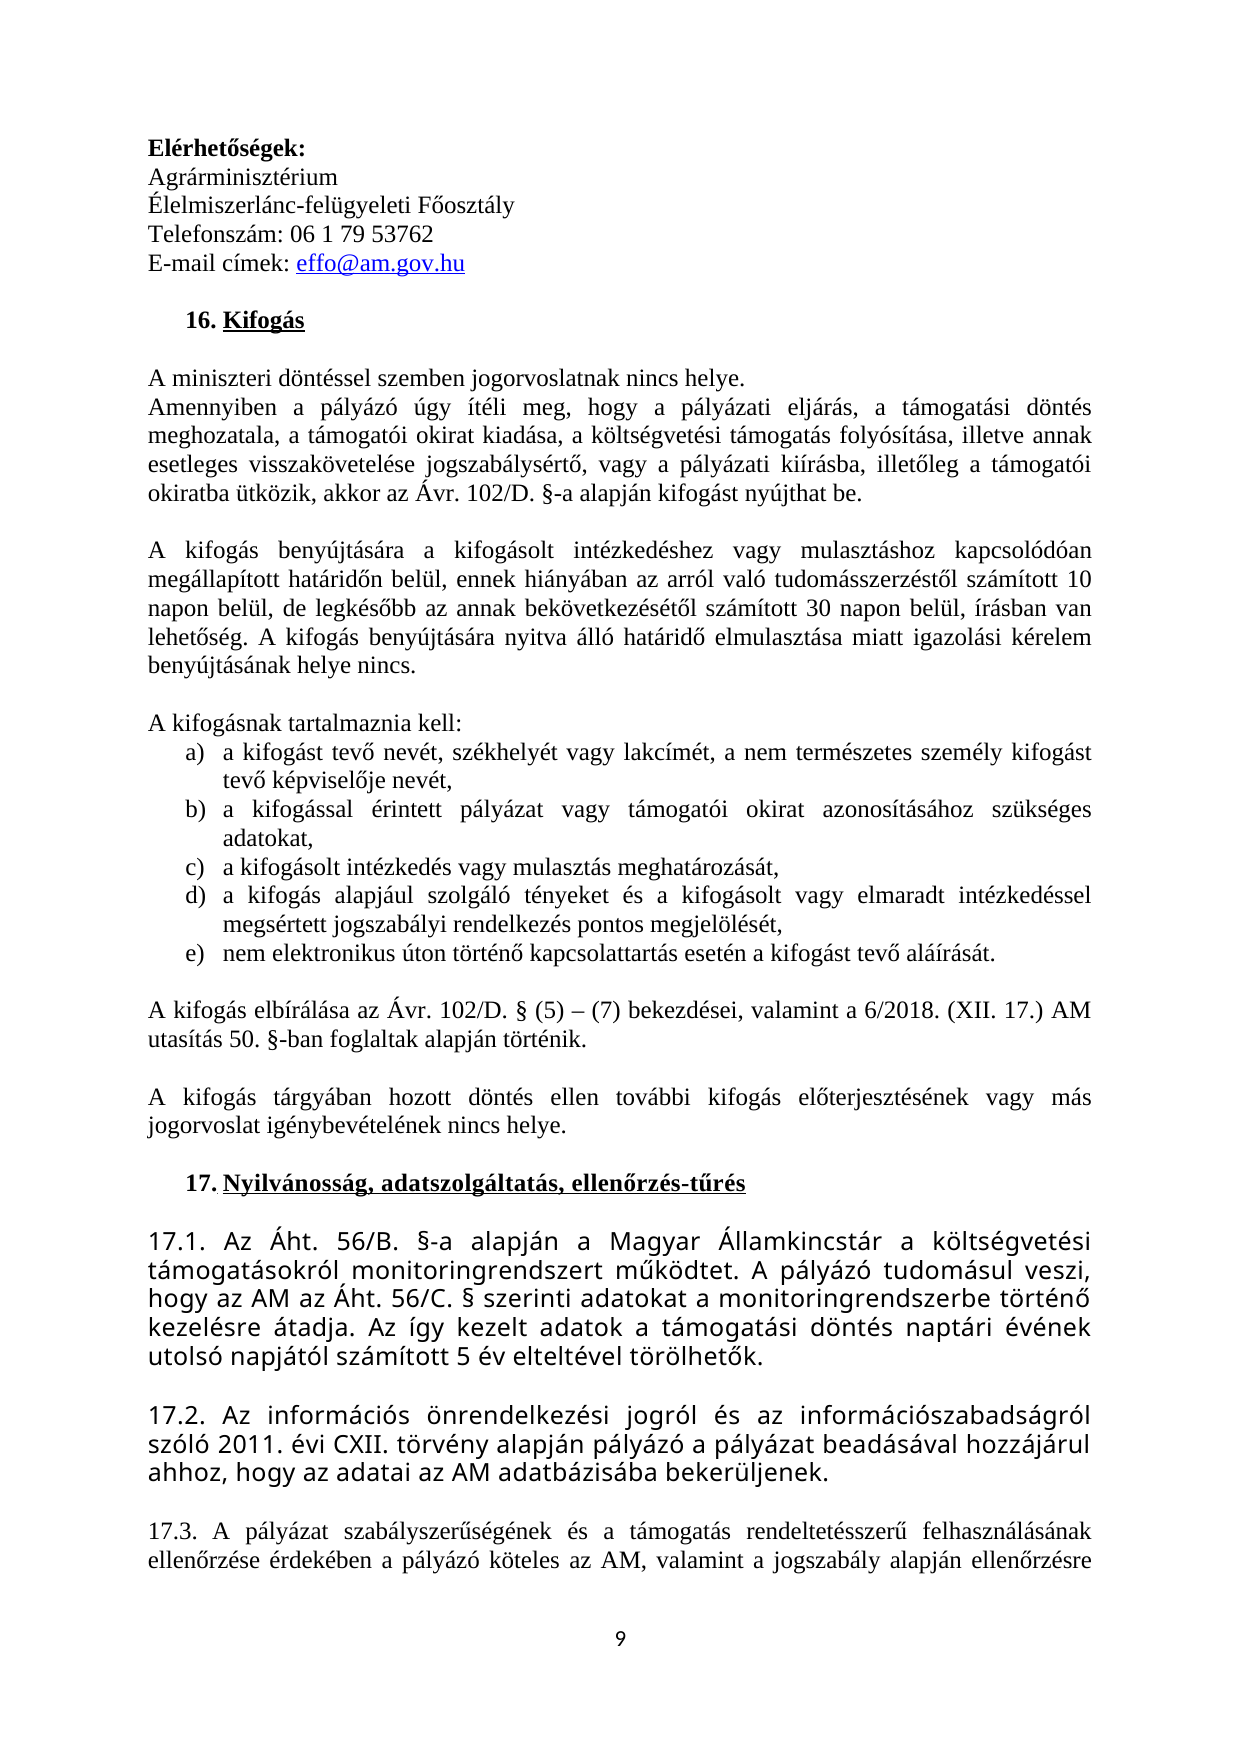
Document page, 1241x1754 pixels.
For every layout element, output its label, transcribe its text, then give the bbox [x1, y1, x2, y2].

text Agrárminisztérium [148, 162, 1093, 190]
list Nyilvánosság, adatszolgáltatás, ellenőrzés-tűrés [185, 1168, 1093, 1197]
text A kifogás benyújtására a kifogásolt intézkedéshez vagy mulasztáshoz kapcsolódóan megállapított határidőn belül, ennek hiányában az arról való tudomásszerzéstől számított 10 napon belül, de legkésőbb az annak bekövetkezésétől számított 30 napon belül, írásban van lehetőség. A kifogás benyújtására nyitva álló határidő elmulasztása miatt igazolási kérelem benyújtásának helye nincs. [148, 535, 1093, 679]
text A kifogásnak tartalmaznia kell: [148, 708, 1093, 737]
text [148, 1516, 1093, 1574]
text A kifogás elbírálása az Ávr. 102/D. § (5) – (7) bekezdései, valamint a 6/2018. (XII. 17.) AM utasítás 50. §-ban foglaltak alapján történik. [148, 995, 1093, 1053]
text 17.1. Az Áht. 56/B. §-a alapján a Magyar Államkincstár a költségvetési támogatásokról monitoringrendszert működtet. A pályázó tudomásul veszi, hogy az AM az Áht. 56/C. § szerinti adatokat a monitoringrendszerbe történő kezelésre átadja. Az így kezelt adatok a támogatási döntés naptári évének utolsó napjától számított 5 év elteltével törölhetők. [148, 1228, 1093, 1371]
text Amennyiben a pályázó úgy ítéli meg, hogy a pályázati eljárás, a támogatási döntés meghozatala, a támogatói okirat kiadása, a költségvetési támogatás folyósítása, illetve annak esetleges visszakövetelése jogszabálysértő, vagy a pályázati kiírásba, illetőleg a támogatói okiratba ütközik, akkor az Ávr. 102/D. §-a alapján kifogást nyújthat be. [148, 392, 1093, 507]
text E-mail címek: effo@am.gov.hu [148, 248, 1093, 277]
list a kifogásolt intézkedés vagy mulasztás meghatározását, [185, 852, 1093, 880]
list a kifogást tevő nevét, székhelyét vagy lakcímét, a nem természetes személy kifogást tevő képviselője nevét, [185, 737, 1093, 794]
list a kifogással érintett pályázat vagy támogatói okirat azonosításához szükséges adatokat, [185, 794, 1093, 852]
text A kifogás tárgyában hozott döntés ellen további kifogás előterjesztésének vagy más jogorvoslat igénybevételének nincs helye. [148, 1082, 1093, 1139]
list nem elektronikus úton történő kapcsolattartás esetén a kifogást tevő aláírását. [185, 938, 1093, 967]
text A miniszteri döntéssel szemben jogorvoslatnak nincs helye. [148, 363, 1093, 392]
text Elérhetőségek: [148, 133, 1093, 162]
text Élelmiszerlánc-felügyeleti Főosztály [148, 190, 1093, 219]
text 17.2. Az információs önrendelkezési jogról és az információszabadságról szóló 2011. évi CXII. törvény alapján pályázó a pályázat beadásával hozzájárul ahhoz, hogy az adatai az AM adatbázisába bekerüljenek. [148, 1402, 1093, 1487]
list Kifogás [185, 305, 1093, 334]
list a kifogás alapjául szolgáló tényeket és a kifogásolt vagy elmaradt intézkedéssel megsértett jogszabályi rendelkezés pontos megjelölését, [185, 880, 1093, 938]
text Telefonszám: 06 1 79 53762 [148, 219, 1093, 248]
